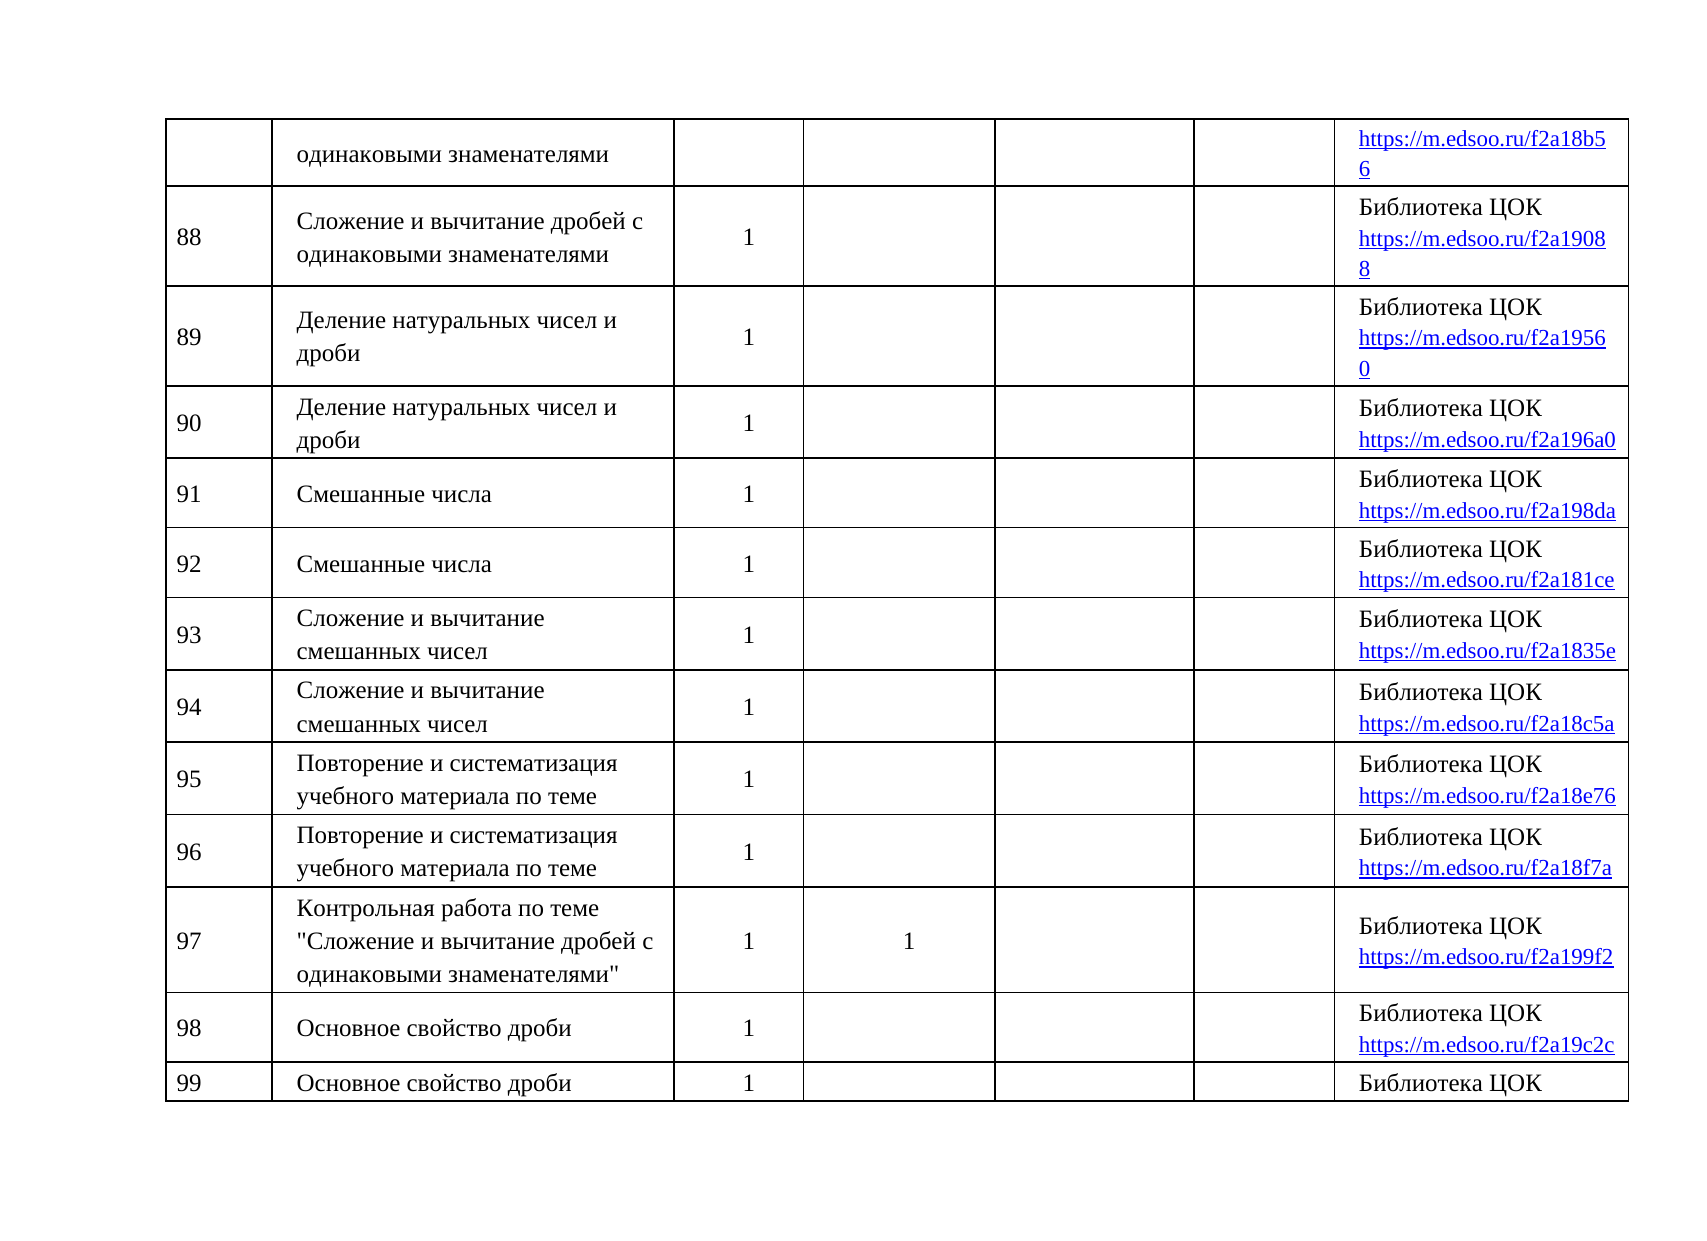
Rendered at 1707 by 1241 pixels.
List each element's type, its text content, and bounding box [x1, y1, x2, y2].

table_cell [804, 993, 994, 1061]
table_cell Библиотека ЦОК https://m.edsoo.ru/f2a199f2 [1335, 888, 1628, 991]
table_cell 1 [675, 888, 803, 991]
table_cell [1195, 671, 1334, 741]
table_cell [996, 387, 1193, 457]
table_cell [1195, 888, 1334, 991]
table_cell Библиотека ЦОК https://m.edsoo.ru/f2a19088 [1335, 187, 1628, 285]
table_cell 87 [167, 120, 271, 185]
table_cell 92 [167, 528, 271, 596]
table_cell Библиотека ЦОК https://m.edsoo.ru/f2a198da [1335, 459, 1628, 527]
table_cell Сложение и вычитание смешанных чисел [273, 598, 673, 669]
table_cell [273, 187, 673, 285]
table_cell Контрольная работа по теме "Сложение и вычитание дробей с одинаковыми знаменателями" [273, 888, 673, 991]
table_cell Библиотека ЦОК https://m.edsoo.ru/f2a181ce [1335, 528, 1628, 596]
table_cell Библиотека ЦОК https://m.edsoo.ru/f2a18f7a [1335, 815, 1628, 886]
table_cell [804, 528, 994, 596]
table_cell Повторение и систематизация учебного материала по теме [273, 815, 673, 886]
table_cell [1335, 1063, 1628, 1100]
table_cell [804, 287, 994, 385]
table_cell Смешанные числа [273, 459, 673, 527]
table_cell Библиотека ЦОК https://m.edsoo.ru/f2a18c5a [1335, 671, 1628, 741]
table_cell Библиотека ЦОК https://m.edsoo.ru/f2a19560 [1335, 287, 1628, 385]
table_cell [1195, 528, 1334, 596]
table_cell 91 [167, 459, 271, 527]
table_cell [1335, 120, 1628, 185]
table_cell [996, 993, 1193, 1061]
table_cell [1195, 1063, 1334, 1100]
table_cell [804, 187, 994, 285]
table_cell [996, 888, 1193, 991]
table_cell 1 [675, 187, 803, 285]
table_cell 1 [675, 287, 803, 385]
table_cell 1 [675, 528, 803, 596]
table_cell [996, 187, 1193, 285]
table_cell [804, 743, 994, 814]
table_cell [804, 815, 994, 886]
table_cell Деление натуральных чисел и дроби [273, 287, 673, 385]
table_cell [996, 671, 1193, 741]
table_cell [1195, 743, 1334, 814]
table_cell 1 [675, 1063, 803, 1100]
table_cell [996, 1063, 1193, 1100]
table_cell 95 [167, 743, 271, 814]
table_cell Библиотека ЦОК https://m.edsoo.ru/f2a196a0 [1335, 387, 1628, 457]
table_cell [996, 528, 1193, 596]
table_cell [996, 598, 1193, 669]
table_cell 1 [675, 743, 803, 814]
table_cell 1 [675, 120, 803, 185]
table_cell Основное свойство дроби [273, 993, 673, 1061]
table_cell [996, 743, 1193, 814]
table_cell 1 [804, 888, 994, 991]
table_cell 1 [675, 671, 803, 741]
table_cell [1195, 120, 1334, 185]
table_cell 94 [167, 671, 271, 741]
table_cell [1195, 815, 1334, 886]
table_cell 93 [167, 598, 271, 669]
table_cell [996, 459, 1193, 527]
table_cell [804, 1063, 994, 1100]
table_cell [1195, 598, 1334, 669]
table_cell [804, 671, 994, 741]
table_cell 96 [167, 815, 271, 886]
table_cell Библиотека ЦОК https://m.edsoo.ru/f2a1835e [1335, 598, 1628, 669]
table_cell 1 [675, 815, 803, 886]
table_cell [273, 120, 673, 185]
table_cell [1195, 387, 1334, 457]
table_cell Деление натуральных чисел и дроби [273, 387, 673, 457]
table_cell 89 [167, 287, 271, 385]
table_cell 90 [167, 387, 271, 457]
table_cell Библиотека ЦОК https://m.edsoo.ru/f2a19c2c [1335, 993, 1628, 1061]
table_cell [1195, 287, 1334, 385]
table_cell 1 [675, 387, 803, 457]
table_cell [996, 120, 1193, 185]
table_cell [804, 387, 994, 457]
table_cell [804, 598, 994, 669]
table_cell 1 [675, 598, 803, 669]
table_cell 97 [167, 888, 271, 991]
table_cell Смешанные числа [273, 528, 673, 596]
table_cell Библиотека ЦОК https://m.edsoo.ru/f2a18e76 [1335, 743, 1628, 814]
table_cell [996, 815, 1193, 886]
table_cell Сложение и вычитание смешанных чисел [273, 671, 673, 741]
table_cell Повторение и систематизация учебного материала по теме [273, 743, 673, 814]
table_cell [1195, 459, 1334, 527]
table_cell 99 [167, 1063, 271, 1100]
table_cell [804, 459, 994, 527]
table_cell [996, 287, 1193, 385]
table_cell 98 [167, 993, 271, 1061]
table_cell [273, 1063, 673, 1100]
table_cell 88 [167, 187, 271, 285]
table_cell [1195, 993, 1334, 1061]
table_cell 1 [675, 459, 803, 527]
table_cell 1 [675, 993, 803, 1061]
table_cell [804, 120, 994, 185]
table_cell [1195, 187, 1334, 285]
